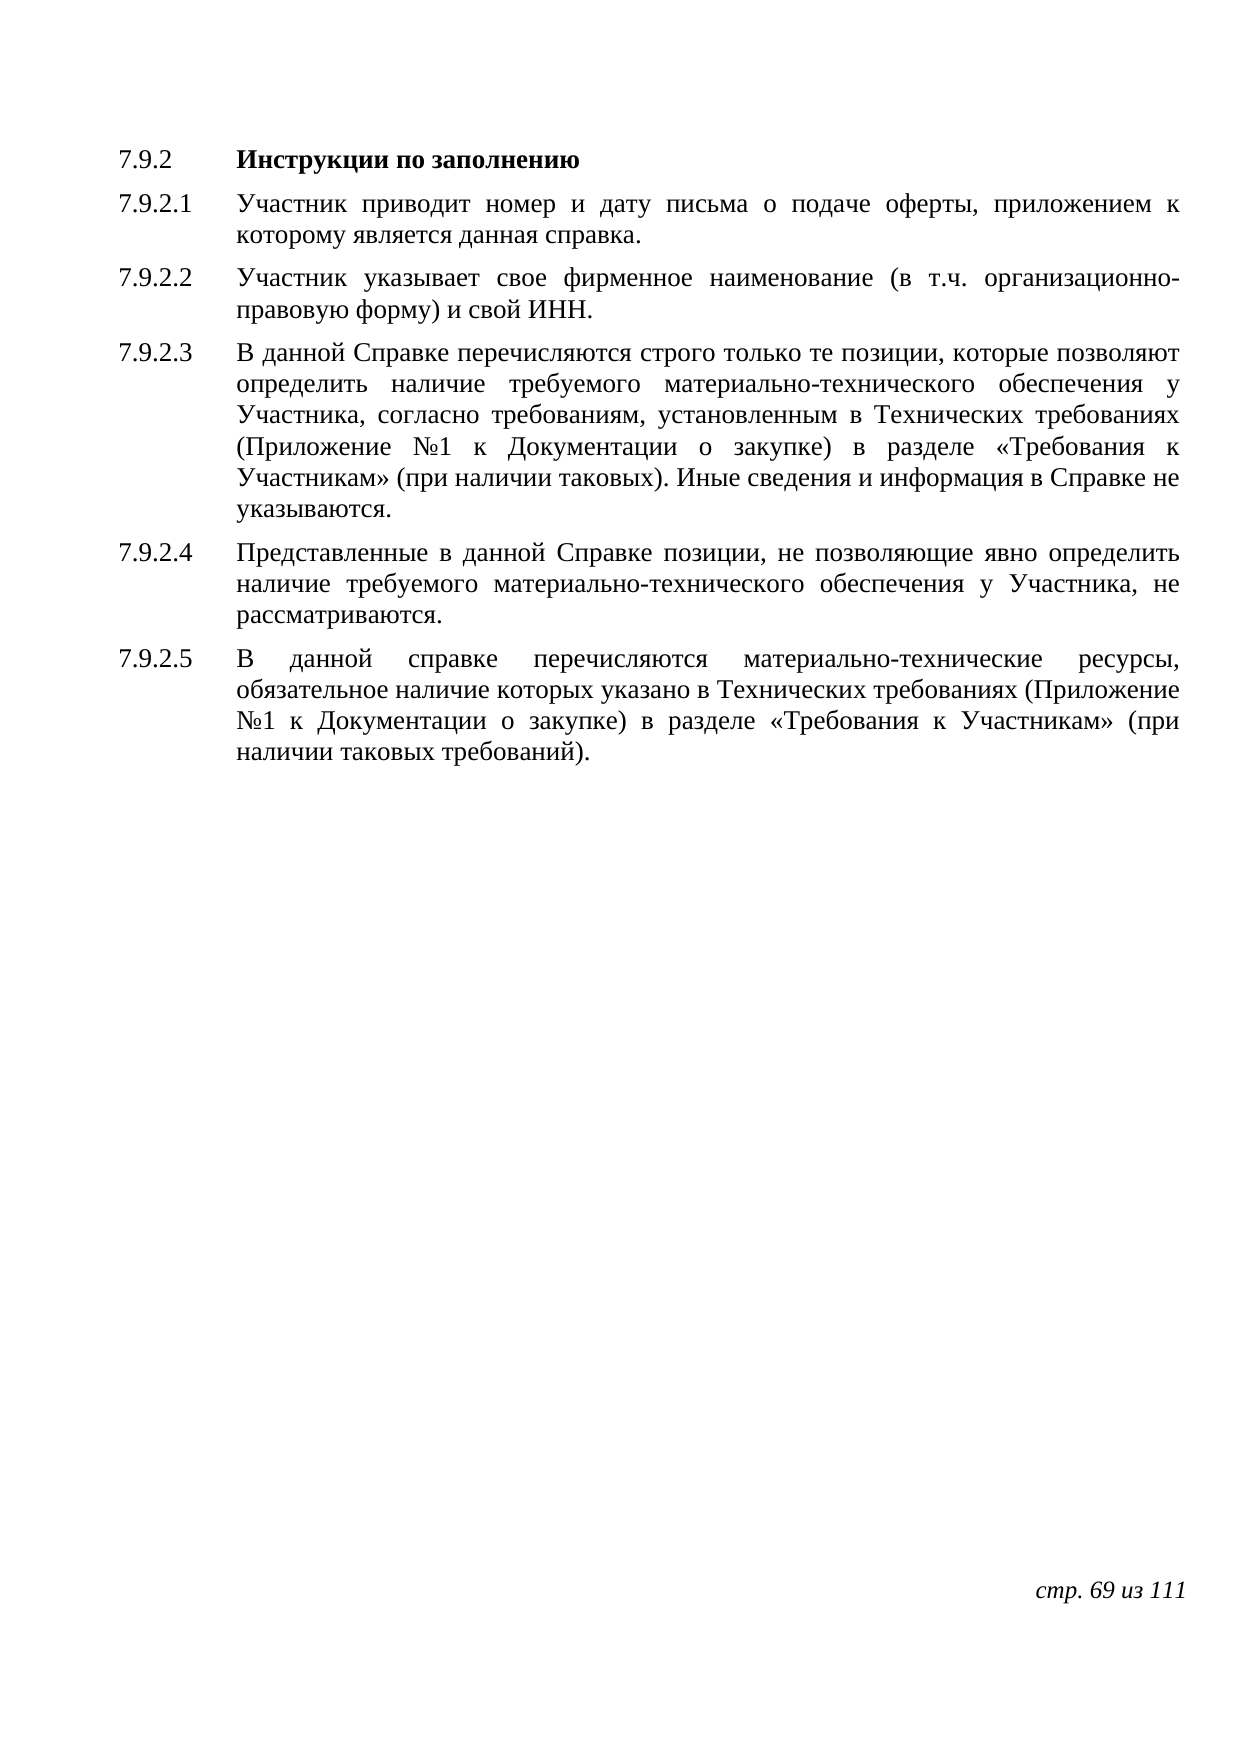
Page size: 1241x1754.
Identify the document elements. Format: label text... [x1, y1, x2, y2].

text В данной Справке перечисляются строго только те позиции, которые позволяют определить наличие требуемого материально-технического обеспечения у Участника, согласно требованиям, установленным в Технических требованиях (Приложение №1 к Документации о закупке) в разделе «Требования к Участникам» (при наличии таковых). Иные сведения и информация в Справке не указываются. [118, 336, 1181, 523]
text Участник приводит номер и дату письма о подаче оферты, приложением к которому является данная справка. [118, 187, 1181, 249]
text Инструкции по заполнению [118, 143, 1181, 174]
text Участник указывает свое фирменное наименование (в т.ч. организационно-правовую форму) и свой ИНН. [118, 262, 1181, 324]
text Представленные в данной Справке позиции, не позволяющие явно определить наличие требуемого материально-технического обеспечения у Участника, не рассматриваются. [118, 536, 1181, 629]
text В данной справке перечисляются материально-технические ресурсы, обязательное наличие которых указано в Технических требованиях (Приложение №1 к Документации о закупке) в разделе «Требования к Участникам» (при наличии таковых требований). [118, 642, 1181, 766]
